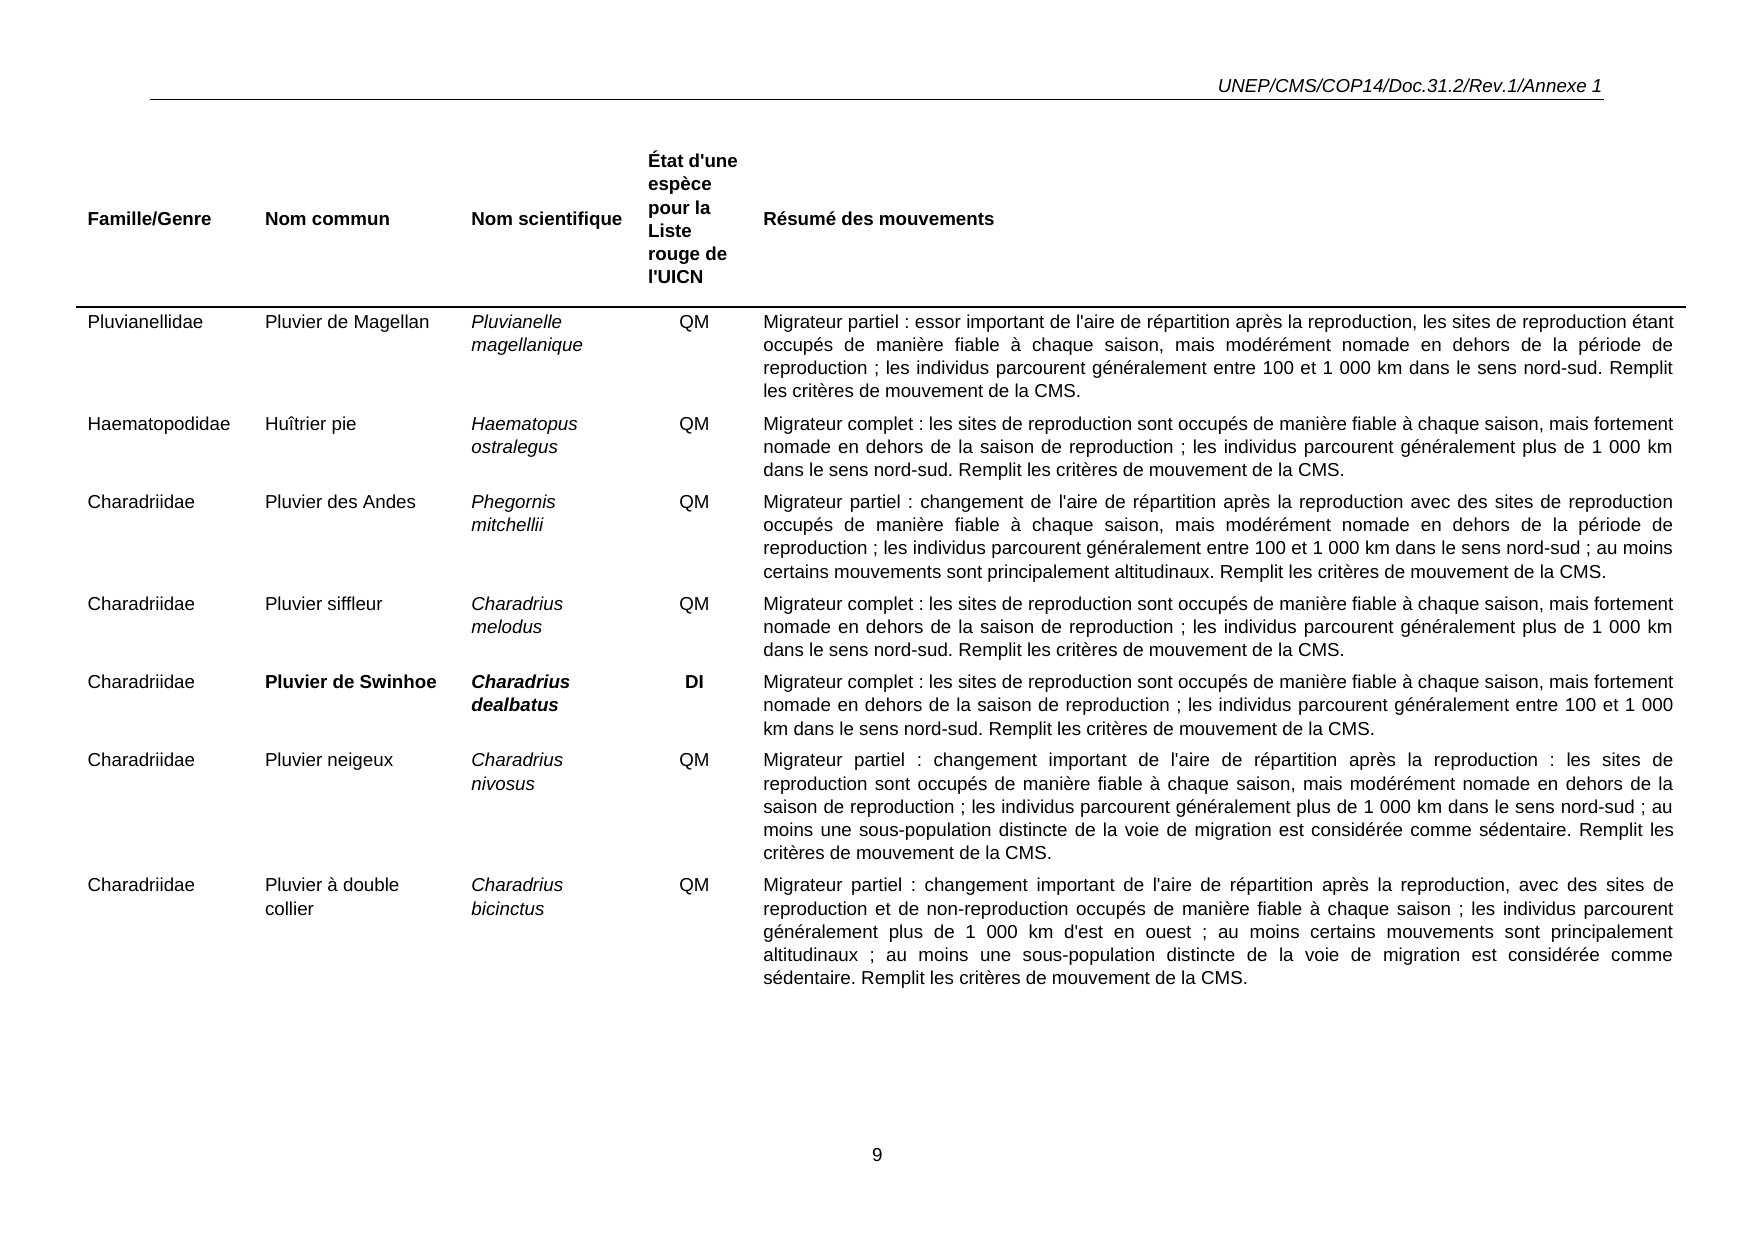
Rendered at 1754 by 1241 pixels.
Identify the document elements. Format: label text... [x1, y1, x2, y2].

table_cell Haematopus ostralegus [460, 408, 637, 487]
table_cell Charadrius nivosus [460, 745, 637, 870]
table_cell DI [637, 667, 752, 745]
table_cell Pluvianelle magellanique [460, 308, 637, 408]
table_cell Pluvier de Swinhoe [254, 667, 460, 745]
table_cell Migrateur complet : les sites de reproduction sont occupés de manière fiable à chaque saison, mais fortement nomade en dehors de la saison de reproduction ; les individus parcourent généralement plus de 1 000 km dans le sens nord-sud. Remplit les critères de mouvement de la CMS. [752, 588, 1686, 667]
table_cell Huîtrier pie [254, 408, 460, 487]
table_cell Charadrius dealbatus [460, 667, 637, 745]
table_cell QM [637, 870, 752, 995]
table_header Résumé des mouvements [752, 150, 1686, 306]
table_cell Pluvier siffleur [254, 588, 460, 667]
table_header Nom scientifique [460, 150, 637, 306]
table_cell Migrateur partiel : changement important de l'aire de répartition après la reproduction : les sites de reproduction sont occupés de manière fiable à chaque saison, mais modérément nomade en dehors de la saison de reproduction ; les individus parcourent généralement plus de 1 000 km dans le sens nord-sud ; au moins une sous-population distincte de la voie de migration est considérée comme sédentaire. Remplit les critères de mouvement de la CMS. [752, 745, 1686, 870]
table_cell Migrateur partiel : changement de l'aire de répartition après la reproduction avec des sites de reproduction occupés de manière fiable à chaque saison, mais modérément nomade en dehors de la période de reproduction ; les individus parcourent généralement entre 100 et 1 000 km dans le sens nord-sud ; au moins certains mouvements sont principalement altitudinaux. Remplit les critères de mouvement de la CMS. [752, 487, 1686, 588]
table_cell Migrateur complet : les sites de reproduction sont occupés de manière fiable à chaque saison, mais fortement nomade en dehors de la saison de reproduction ; les individus parcourent généralement entre 100 et 1 000 km dans le sens nord-sud. Remplit les critères de mouvement de la CMS. [752, 667, 1686, 745]
table_cell Migrateur complet : les sites de reproduction sont occupés de manière fiable à chaque saison, mais fortement nomade en dehors de la saison de reproduction ; les individus parcourent généralement plus de 1 000 km dans le sens nord-sud. Remplit les critères de mouvement de la CMS. [752, 408, 1686, 487]
table_cell Charadriidae [76, 745, 253, 870]
table_cell QM [637, 745, 752, 870]
table_cell Phegornis mitchellii [460, 487, 637, 588]
table_cell Haematopodidae [76, 408, 253, 487]
table_cell QM [637, 308, 752, 408]
table_cell Pluvier des Andes [254, 487, 460, 588]
table_cell QM [637, 588, 752, 667]
table_cell Charadriidae [76, 870, 253, 995]
table_cell QM [637, 408, 752, 487]
table_cell Pluvianellidae [76, 308, 253, 408]
table_cell Migrateur partiel : changement important de l'aire de répartition après la reproduction, avec des sites de reproduction et de non-reproduction occupés de manière fiable à chaque saison ; les individus parcourent généralement plus de 1 000 km d'est en ouest ; au moins certains mouvements sont principalement altitudinaux ; au moins une sous-population distincte de la voie de migration est considérée comme sédentaire. Remplit les critères de mouvement de la CMS. [752, 870, 1686, 995]
table_cell QM [637, 487, 752, 588]
table_cell Pluvier neigeux [254, 745, 460, 870]
table_cell Charadriidae [76, 667, 253, 745]
table_header État d'une espèce pour la Liste rouge de l'UICN [637, 150, 752, 306]
table_cell Charadriidae [76, 588, 253, 667]
table_cell Charadrius bicinctus [460, 870, 637, 995]
table_cell Charadrius melodus [460, 588, 637, 667]
table_cell Charadriidae [76, 487, 253, 588]
table_cell Pluvier à double collier [254, 870, 460, 995]
table_header Nom commun [254, 150, 460, 306]
table_header Famille/Genre [76, 150, 253, 306]
table_cell Pluvier de Magellan [254, 308, 460, 408]
table_cell Migrateur partiel : essor important de l'aire de répartition après la reproduction, les sites de reproduction étant occupés de manière fiable à chaque saison, mais modérément nomade en dehors de la période de reproduction ; les individus parcourent généralement entre 100 et 1 000 km dans le sens nord-sud. Remplit les critères de mouvement de la CMS. [752, 308, 1686, 408]
